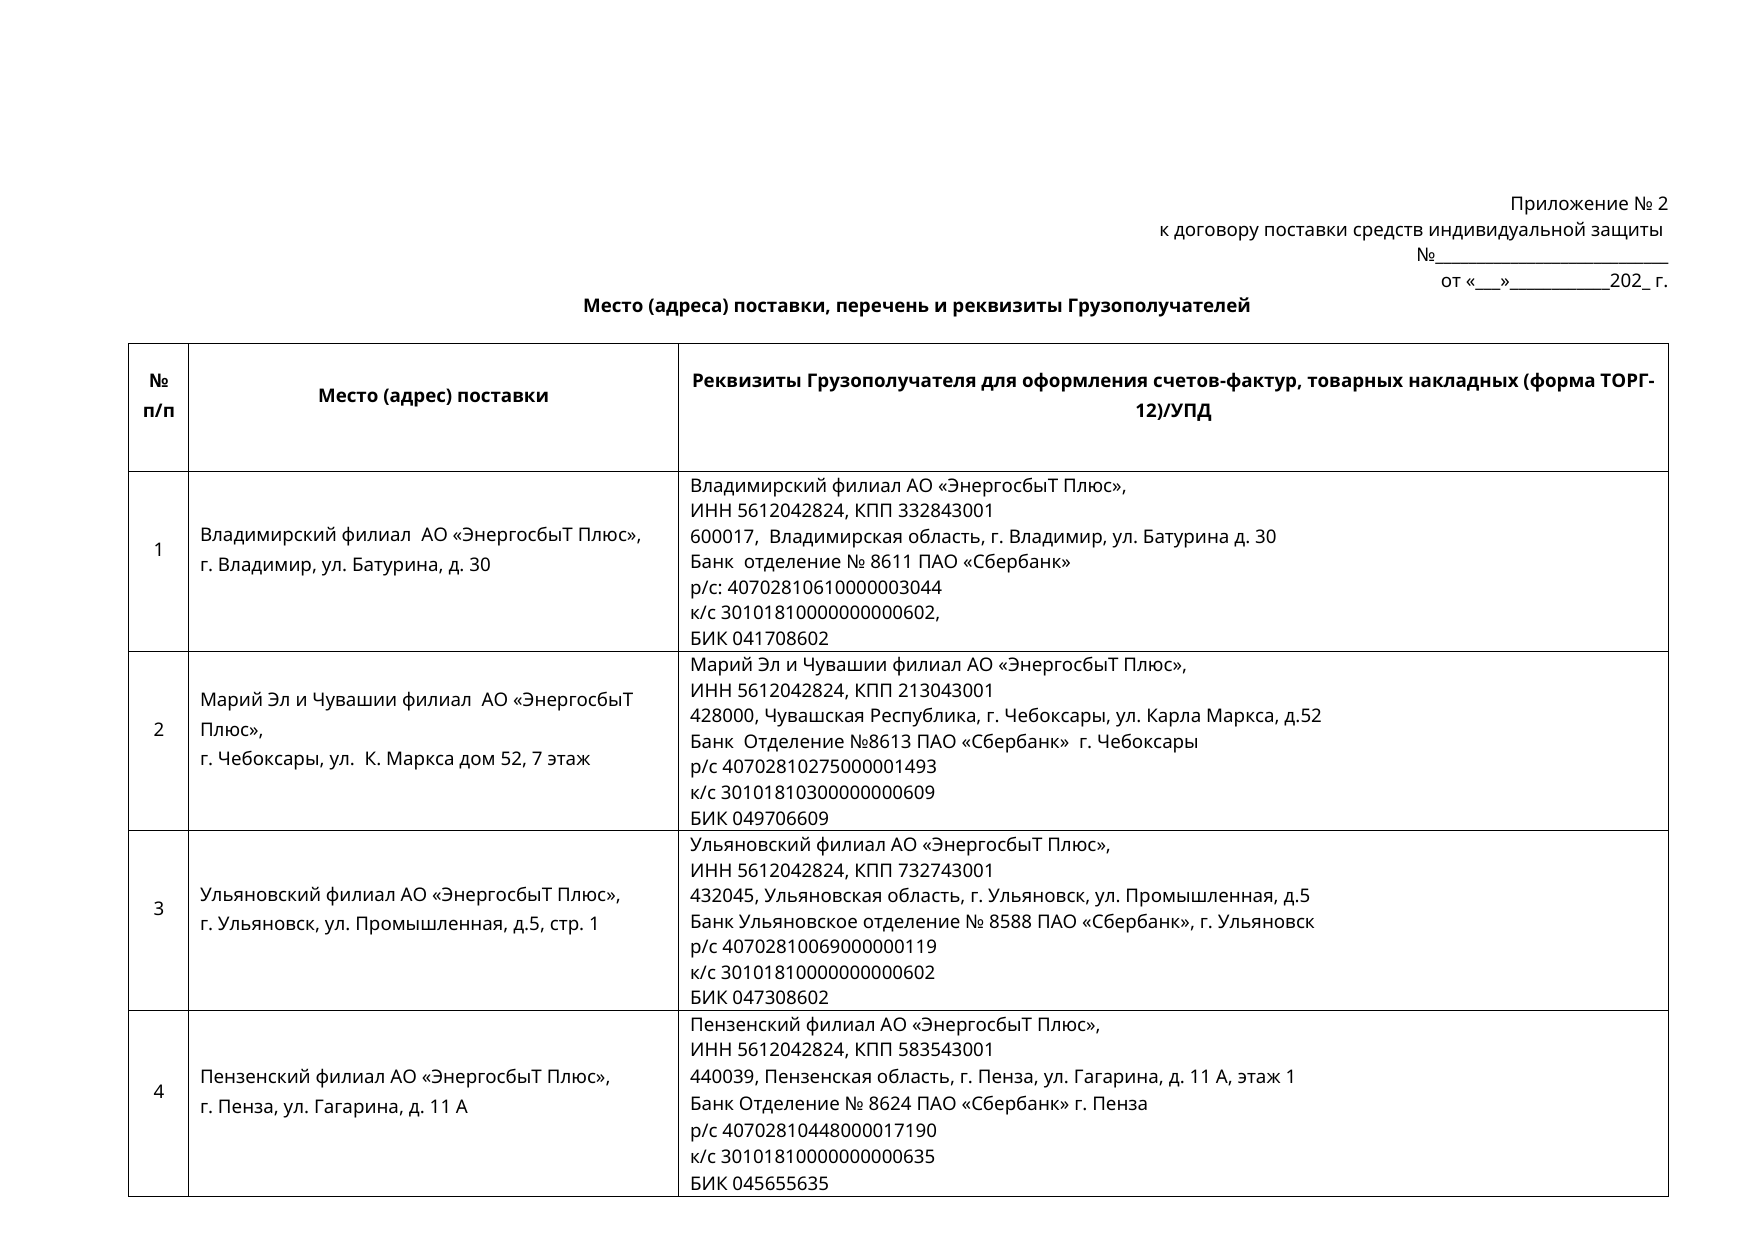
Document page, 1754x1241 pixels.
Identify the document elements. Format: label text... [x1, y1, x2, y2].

table_cell 1 [129, 472, 188, 651]
table_cell 3 [129, 831, 188, 1010]
table_header Место (адрес) поставки [189, 344, 678, 471]
table_cell Пензенский филиал АО «ЭнергосбыТ Плюс», ИНН 5612042824, КПП 583543001 440039, Пензенская область, г. Пенза, ул. Гагарина, д. 11 А, этаж 1 Банк Отделение № 8624 ПАО «Сбербанк» г. Пенза р/с 40702810448000017190 к/с 30101810000000000635 БИК 045655635 [679, 1011, 1668, 1196]
table_cell Ульяновский филиал АО «ЭнергосбыТ Плюс», ИНН 5612042824, КПП 732743001 432045, Ульяновская область, г. Ульяновск, ул. Промышленная, д.5 Банк Ульяновское отделение № 8588 ПАО «Сбербанк», г. Ульяновск р/с 40702810069000000119 к/с 30101810000000000602 БИК 047308602 [679, 831, 1668, 1010]
table_header Реквизиты Грузополучателя для оформления счетов-фактур, товарных накладных (форма ТОРГ-12)/УПД [679, 344, 1668, 471]
table_cell Владимирский филиал АО «ЭнергосбыТ Плюс», ИНН 5612042824, КПП 332843001 600017, Владимирская область, г. Владимир, ул. Батурина д. 30 Банк отделение № 8611 ПАО «Сбербанк» р/с: 40702810610000003044 к/с 30101810000000000602, БИК 041708602 [679, 472, 1668, 651]
table_cell Марий Эл и Чувашии филиал АО «ЭнергосбыТ Плюс», ИНН 5612042824, КПП 213043001 428000, Чувашская Республика, г. Чебоксары, ул. Карла Маркса, д.52 Банк Отделение №8613 ПАО «Сбербанк» г. Чебоксары р/с 40702810275000001493 к/с 30101810300000000609 БИК 049706609 [679, 652, 1668, 830]
text Место (адреса) поставки, перечень и реквизиты Грузополучателей [118, 293, 1657, 318]
text от «___»____________202_ г. [118, 267, 1668, 293]
table_cell 2 [129, 652, 188, 830]
table_header № п/п [129, 344, 188, 471]
table_cell Марий Эл и Чувашии филиал АО «ЭнергосбыТ Плюс», г. Чебоксары, ул. К. Маркса дом 52, 7 этаж [189, 652, 678, 830]
text Приложение № 2 [118, 191, 1668, 216]
table_cell Владимирский филиал АО «ЭнергосбыТ Плюс», г. Владимир, ул. Батурина, д. 30 [189, 472, 678, 651]
table_cell Пензенский филиал АО «ЭнергосбыТ Плюс», г. Пенза, ул. Гагарина, д. 11 А [189, 1011, 678, 1196]
text к договору поставки средств индивидуальной защиты №____________________________ [118, 216, 1668, 267]
table_cell 4 [129, 1011, 188, 1196]
table_cell Ульяновский филиал АО «ЭнергосбыТ Плюс», г. Ульяновск, ул. Промышленная, д.5, стр. 1 [189, 831, 678, 1010]
